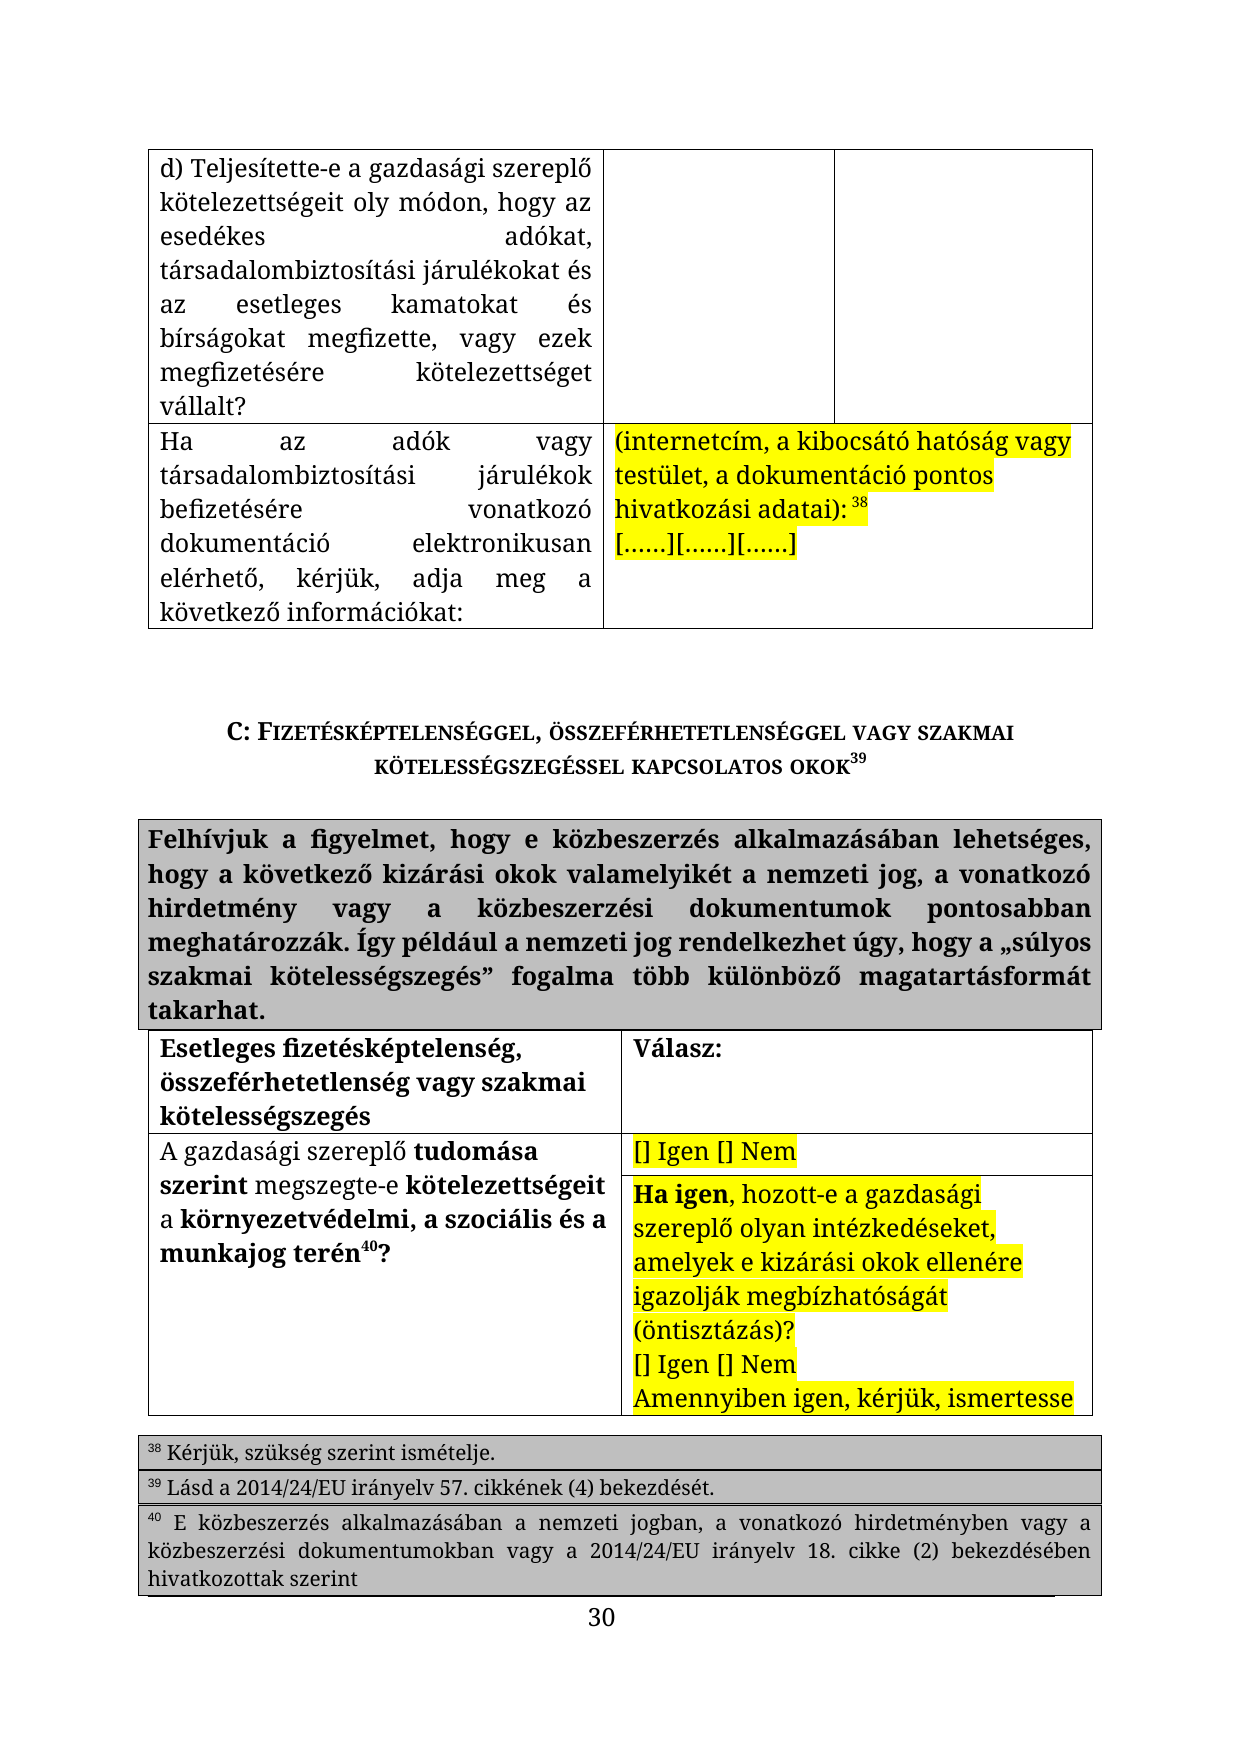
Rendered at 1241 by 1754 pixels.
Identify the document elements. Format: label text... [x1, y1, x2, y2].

table_cell [] Igen [] Nem [622, 1134, 1092, 1175]
table_header Válasz: [622, 1031, 1092, 1133]
table_cell Ha az adók vagy társadalombiztosítási járulékok befizetésére vonatkozó dokumentáció elektronikusan elérhető, kérjük, adja meg a következő információkat: [149, 424, 603, 628]
table_header Esetleges fizetésképtelenség, összeférhetetlenség vagy szakmai kötelességszegés [149, 1031, 621, 1133]
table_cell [835, 150, 1092, 423]
table_cell (internetcím, a kibocsátó hatóság vagy testület, a dokumentáció pontos hivatkozási adatai): [……][……][……] [604, 424, 1092, 628]
table_cell A gazdasági szereplő tudomása szerint megszegte-e kötelezettségeit a környezetvédelmi, a szociális és a munkajog terén? [149, 1134, 621, 1415]
text Felhívjuk a figyelmet, hogy e közbeszerzés alkalmazásában lehetséges, hogy a következő kizárási okok valamelyikét a nemzeti jog, a vonatkozó hirdetmény vagy a közbeszerzési dokumentumok pontosabban meghatározzák. Így például a nemzeti jog rendelkezhet úgy, hogy a „súlyos szakmai kötelességszegés” fogalma több különböző magatartásformát takarhat. [139, 820, 1101, 1029]
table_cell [604, 150, 834, 423]
text C: Fizetésképtelenséggel, összeférhetetlenséggel vagy szakmai kötelességszegéssel kapcsolatos okok [148, 713, 1092, 782]
